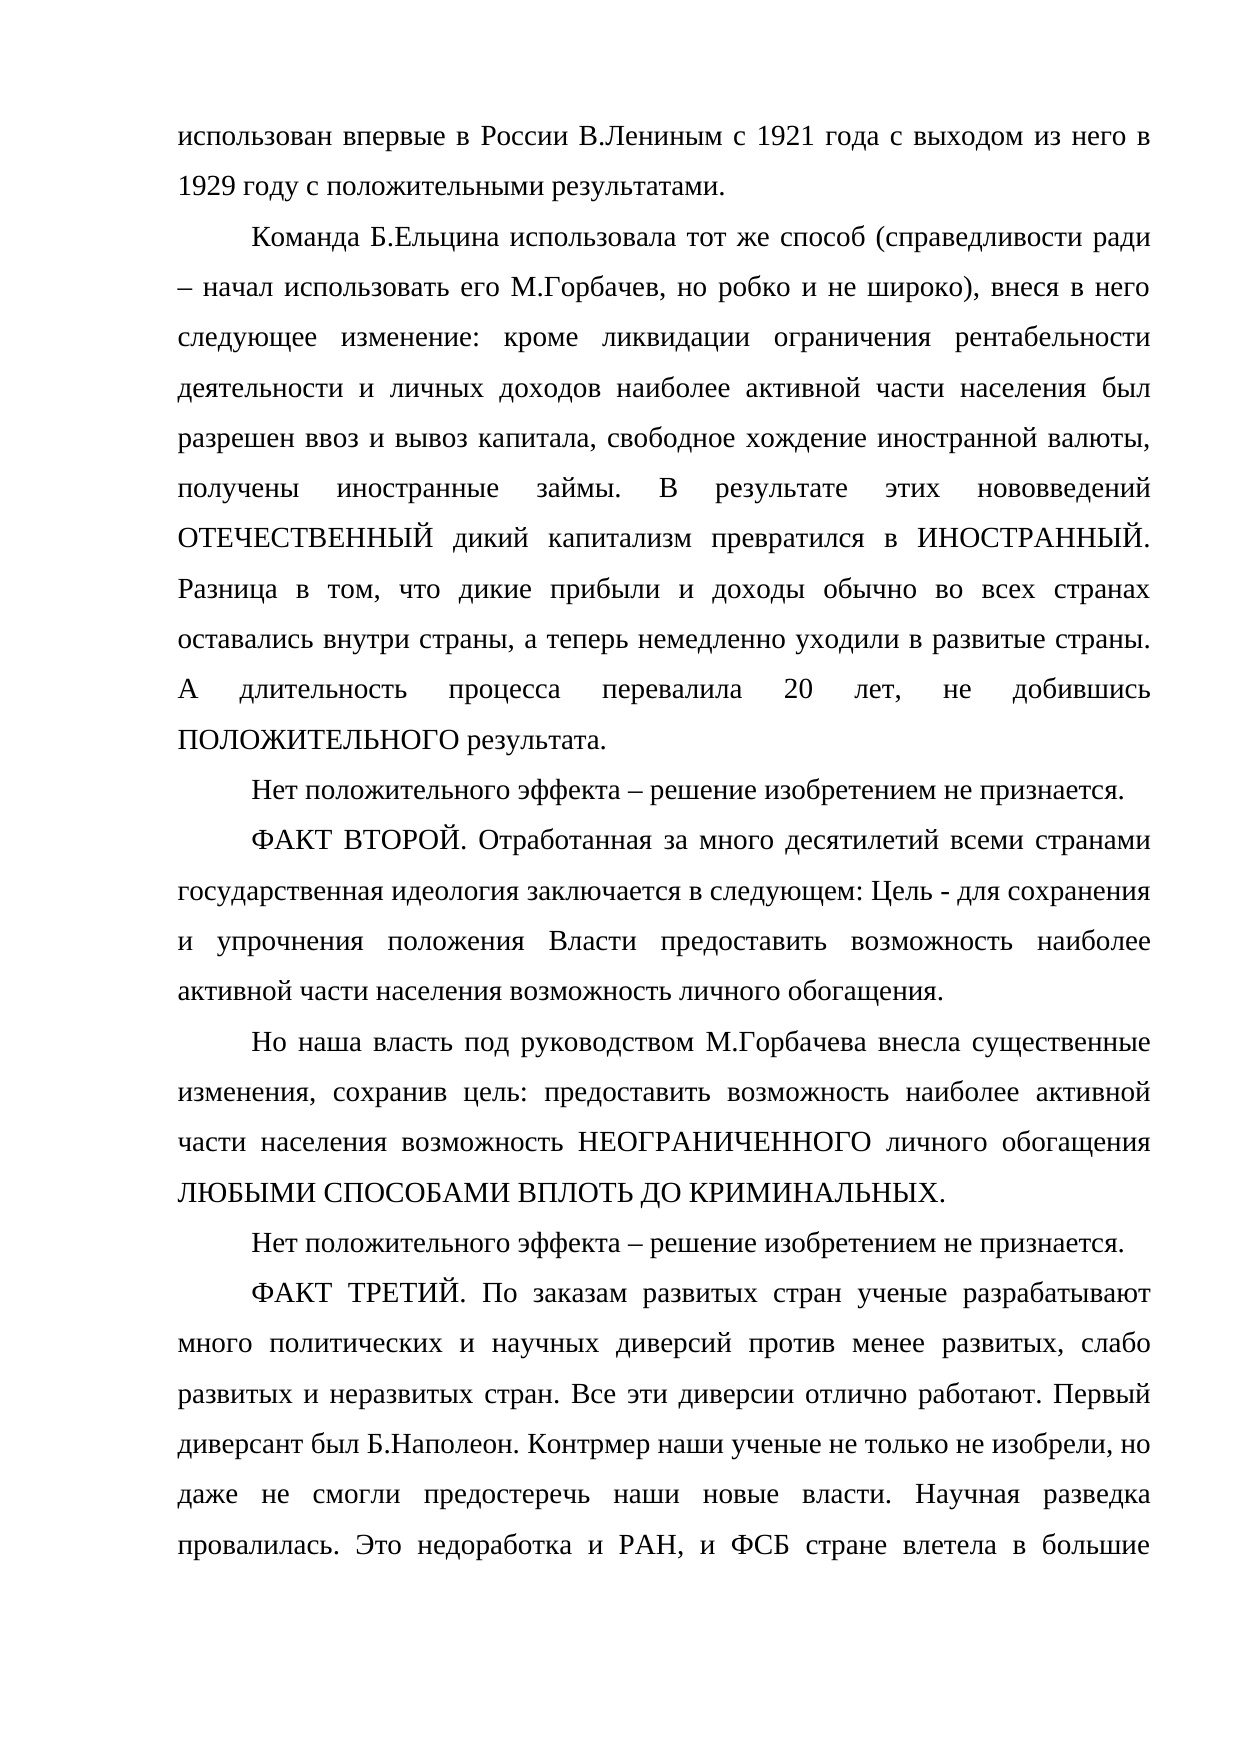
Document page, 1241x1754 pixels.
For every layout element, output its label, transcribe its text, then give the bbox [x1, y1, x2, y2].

text Но наша власть под руководством М.Горбачева внесла существенные изменения, сохранив цель: предоставить возможность наиболее активной части населения возможность НЕОГРАНИЧЕННОГО личного обогащения ЛЮБЫМИ СПОСОБАМИ ВПЛОТЬ ДО КРИМИНАЛЬНЫХ. [177, 1024, 1152, 1208]
text Нет положительного эффекта – решение изобретением не признается. [177, 772, 1152, 806]
text ФАКТ ВТОРОЙ. Отработанная за много десятилетий всеми странами государственная идеология заключается в следующем: Цель - для сохранения и упрочнения положения Власти предоставить возможность наиболее активной части населения возможность личного обогащения. [177, 822, 1152, 1007]
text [177, 118, 1152, 202]
text Команда Б.Ельцина использовала тот же способ (справедливости ради – начал использовать его М.Горбачев, но робко и не широко), внеся в него следующее изменение: кроме ликвидации ограничения рентабельности деятельности и личных доходов наиболее активной части населения был разрешен ввоз и вывоз капитала, свободное хождение иностранной валюты, получены иностранные займы. В результате этих нововведений ОТЕЧЕСТВЕННЫЙ дикий капитализм превратился в ИНОСТРАННЫЙ. Разница в том, что дикие прибыли и доходы обычно во всех странах оставались внутри страны, а теперь немедленно уходили в развитые страны. А длительность процесса перевалила 20 лет, не добившись ПОЛОЖИТЕЛЬНОГО результата. [177, 219, 1152, 755]
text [177, 1275, 1152, 1560]
text Нет положительного эффекта – решение изобретением не признается. [177, 1225, 1152, 1258]
